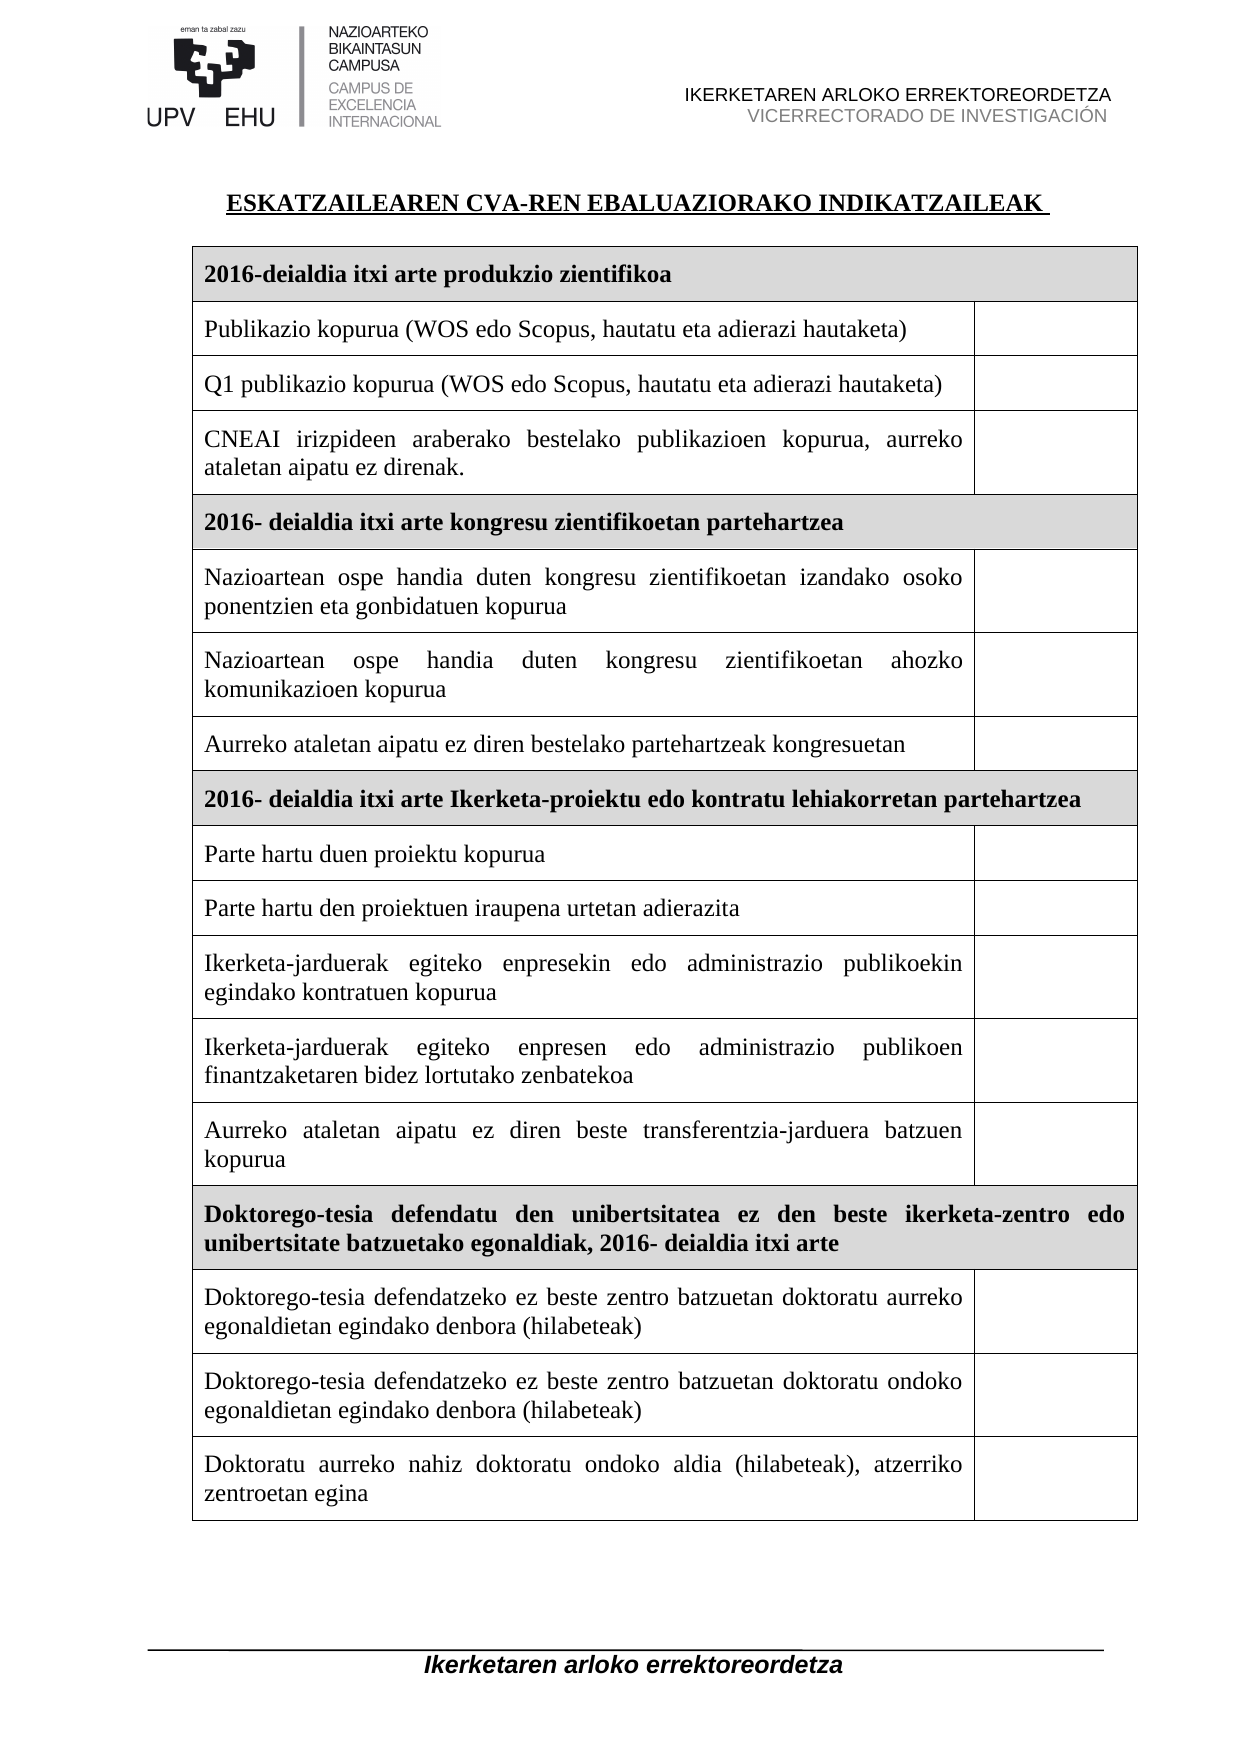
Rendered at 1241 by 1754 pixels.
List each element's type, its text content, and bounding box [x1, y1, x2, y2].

table_cell [975, 633, 1137, 716]
table_cell [975, 936, 1137, 1018]
table_cell 2016- deialdia itxi arte Ikerketa-proiektu edo kontratu lehiakorretan partehartzea [193, 771, 1137, 825]
picture [147, 26, 442, 127]
table_cell CNEAI irizpideen araberako bestelako publikazioen kopurua, aurreko ataletan aipatu ez direnak. [193, 411, 974, 494]
table_cell [975, 717, 1137, 770]
table_cell [975, 881, 1137, 935]
table_cell Q1 publikazio kopurua (WOS edo Scopus, hautatu eta adierazi hautaketa) [193, 356, 974, 410]
text ESKATZAILEAREN CVA-REN EBALUAZIORAKO INDIKATZAILEAK [148, 188, 1122, 217]
table_cell Ikerketa-jarduerak egiteko enpresekin edo administrazio publikoekin egindako kontratuen kopurua [193, 936, 974, 1018]
table_cell [975, 1103, 1137, 1185]
table_cell Parte hartu duen proiektu kopurua [193, 826, 974, 880]
table_cell Doktorego-tesia defendatzeko ez beste zentro batzuetan doktoratu ondoko egonaldietan egindako denbora (hilabeteak) [193, 1354, 974, 1436]
table_cell Aurreko ataletan aipatu ez diren bestelako partehartzeak kongresuetan [193, 717, 974, 770]
table_cell [975, 302, 1137, 355]
table_cell [975, 1354, 1137, 1436]
table_cell Nazioartean ospe handia duten kongresu zientifikoetan izandako osoko ponentzien eta gonbidatuen kopurua [193, 550, 974, 632]
table_cell Doktoratu aurreko nahiz doktoratu ondoko aldia (hilabeteak), atzerriko zentroetan egina [193, 1437, 974, 1519]
table_cell [975, 411, 1137, 494]
table_cell Nazioartean ospe handia duten kongresu zientifikoetan ahozko komunikazioen kopurua [193, 633, 974, 716]
table_header 2016-deialdia itxi arte produkzio zientifikoa [193, 247, 1137, 301]
table_cell Doktorego-tesia defendatzeko ez beste zentro batzuetan doktoratu aurreko egonaldietan egindako denbora (hilabeteak) [193, 1270, 974, 1352]
table_cell Parte hartu den proiektuen iraupena urtetan adierazita [193, 881, 974, 935]
table_cell Aurreko ataletan aipatu ez diren beste transferentzia-jarduera batzuen kopurua [193, 1103, 974, 1185]
table_cell 2016- deialdia itxi arte kongresu zientifikoetan partehartzea [193, 495, 1137, 548]
table_cell Publikazio kopurua (WOS edo Scopus, hautatu eta adierazi hautaketa) [193, 302, 974, 355]
table_cell [975, 1270, 1137, 1352]
table_cell [975, 826, 1137, 880]
table_cell Ikerketa-jarduerak egiteko enpresen edo administrazio publikoen finantzaketaren bidez lortutako zenbatekoa [193, 1019, 974, 1102]
table_cell [975, 550, 1137, 632]
table_cell Doktorego-tesia defendatu den unibertsitatea ez den beste ikerketa-zentro edo unibertsitate batzuetako egonaldiak, 2016- deialdia itxi arte [193, 1186, 1137, 1269]
table_cell [975, 1437, 1137, 1519]
table_cell [975, 1019, 1137, 1102]
table_cell [975, 356, 1137, 410]
